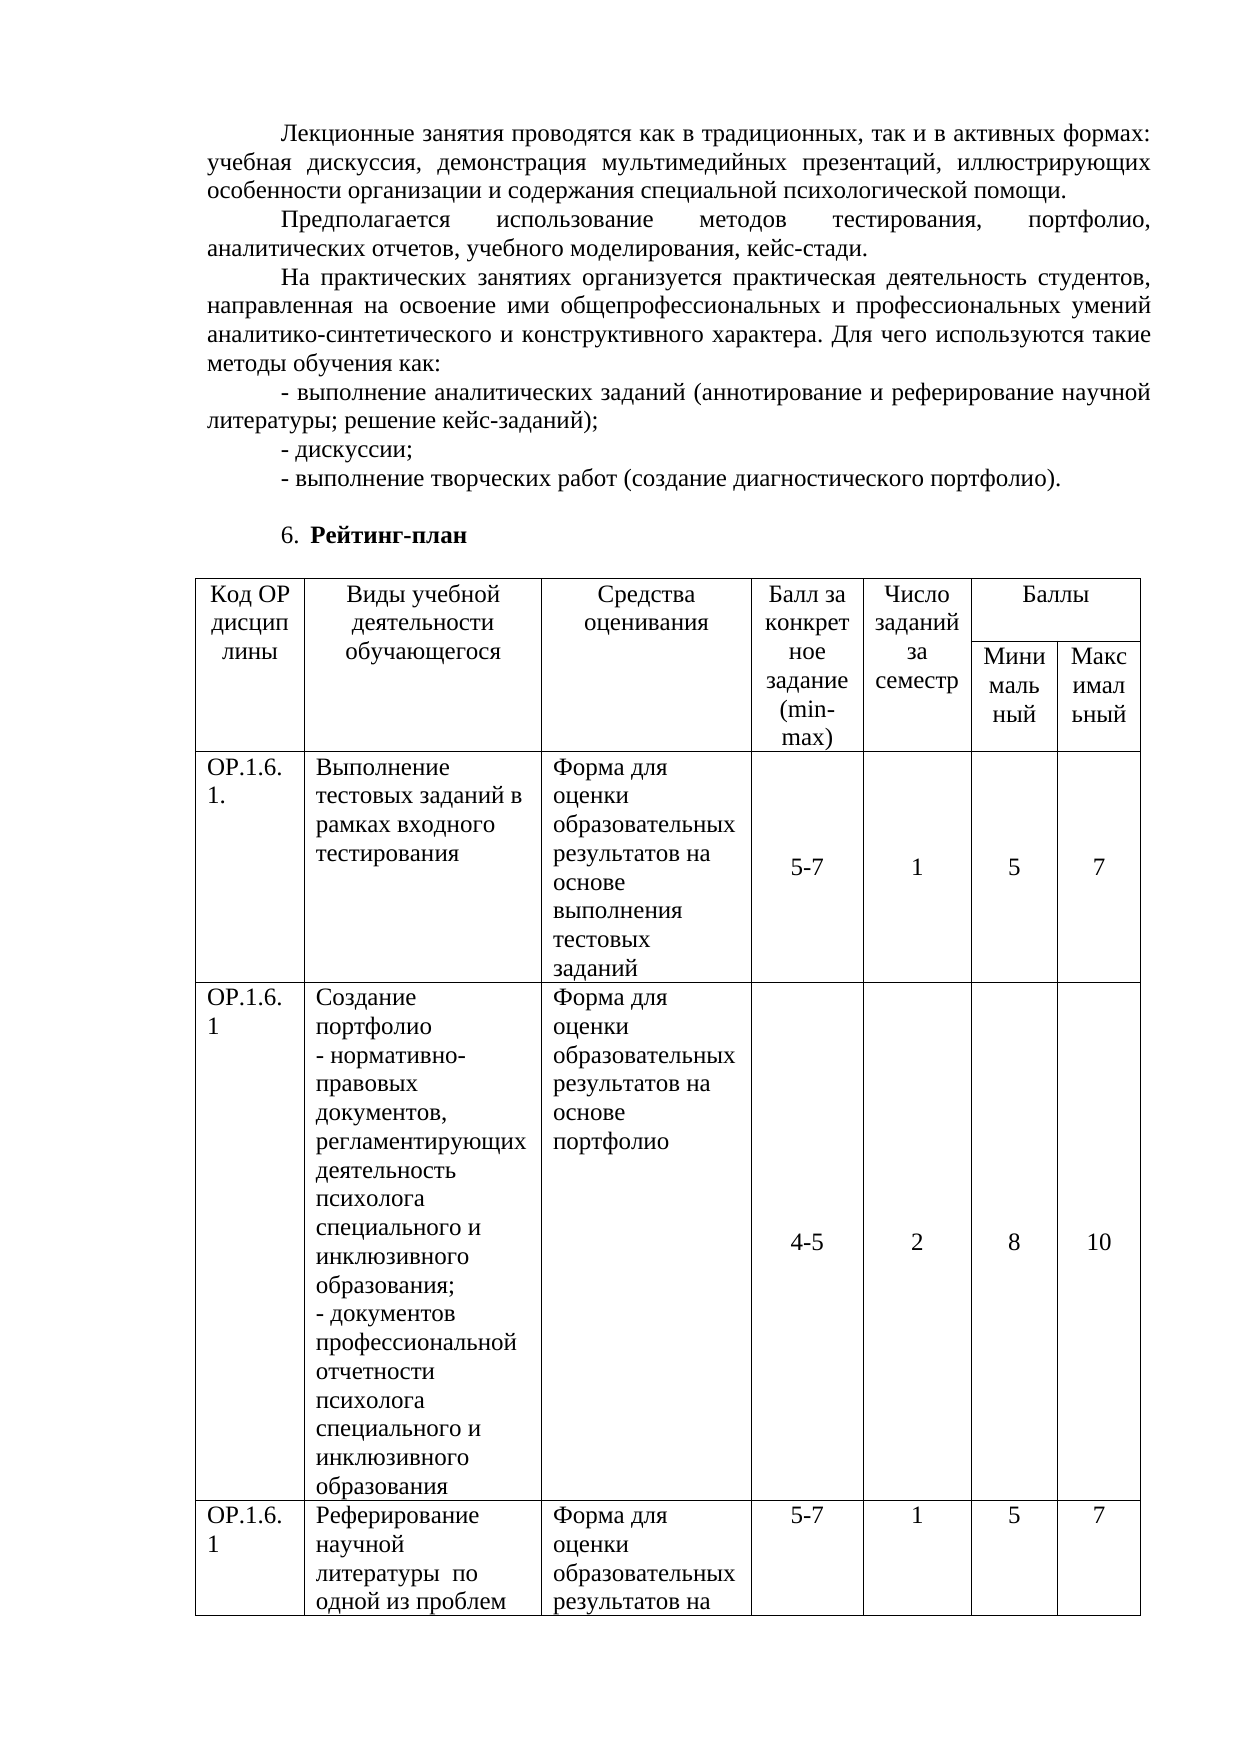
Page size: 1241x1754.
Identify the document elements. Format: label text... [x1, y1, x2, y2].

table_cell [305, 1501, 541, 1615]
table_cell Максимальный [1058, 642, 1140, 751]
table_header Код ОР дисциплины [196, 579, 304, 751]
table_cell Минимальный [972, 642, 1057, 751]
table_cell 7 [1058, 1501, 1140, 1615]
text Предполагается использование методов тестирования, портфолио, аналитических отчетов, учебного моделирования, кейс-стади. [207, 204, 1152, 262]
table_header Балл за конкретное задание (min-max) [752, 579, 863, 751]
table_cell 8 [972, 983, 1057, 1500]
table_cell 10 [1058, 983, 1140, 1500]
table_header Баллы [972, 579, 1140, 641]
table_cell Создание портфолио - нормативно- правовых документов, регламентирующих деятельность психолога специального и инклюзивного образования; - документов профессиональной отчетности психолога специального и инклюзивного образования [305, 983, 541, 1500]
table_cell 5 [972, 1501, 1057, 1615]
table_header Средства оценивания [542, 579, 751, 751]
list Рейтинг-план [207, 521, 1152, 549]
table_cell 5-7 [752, 752, 863, 982]
text Лекционные занятия проводятся как в традиционных, так и в активных формах: учебная дискуссия, демонстрация мультимедийных презентаций, иллюстрирующих особенности организации и содержания специальной психологической помощи. [207, 118, 1152, 204]
table_cell 7 [1058, 752, 1140, 982]
table_header Число заданий за семестр [864, 579, 971, 751]
table_cell 1 [864, 1501, 971, 1615]
table_cell ОР.1.6.1 [196, 983, 304, 1500]
table_cell 5-7 [752, 1501, 863, 1615]
table_cell Форма для оценки образовательных результатов на основе портфолио [542, 983, 751, 1500]
table_cell Выполнение тестовых заданий в рамках входного тестирования [305, 752, 541, 982]
table_cell ОР.1.6.1 [196, 1501, 304, 1615]
table_cell 1 [864, 752, 971, 982]
text - выполнение творческих работ (создание диагностического портфолио). [207, 463, 1152, 492]
text - выполнение аналитических заданий (аннотирование и реферирование научной литературы; решение кейс-заданий); [207, 377, 1152, 434]
text На практических занятиях организуется практическая деятельность студентов, направленная на освоение ими общепрофессиональных и профессиональных умений аналитико-синтетического и конструктивного характера. Для чего используются такие методы обучения как: [207, 262, 1152, 377]
table_cell 4-5 [752, 983, 863, 1500]
table_cell 2 [864, 983, 971, 1500]
text - дискуссии; [207, 434, 1152, 463]
table_cell Форма для оценки образовательных результатов на основе выполнения тестовых заданий [542, 752, 751, 982]
table_cell 5 [972, 752, 1057, 982]
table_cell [542, 1501, 751, 1615]
table_header Виды учебной деятельности обучающегося [305, 579, 541, 751]
table_cell ОР.1.6.1. [196, 752, 304, 982]
